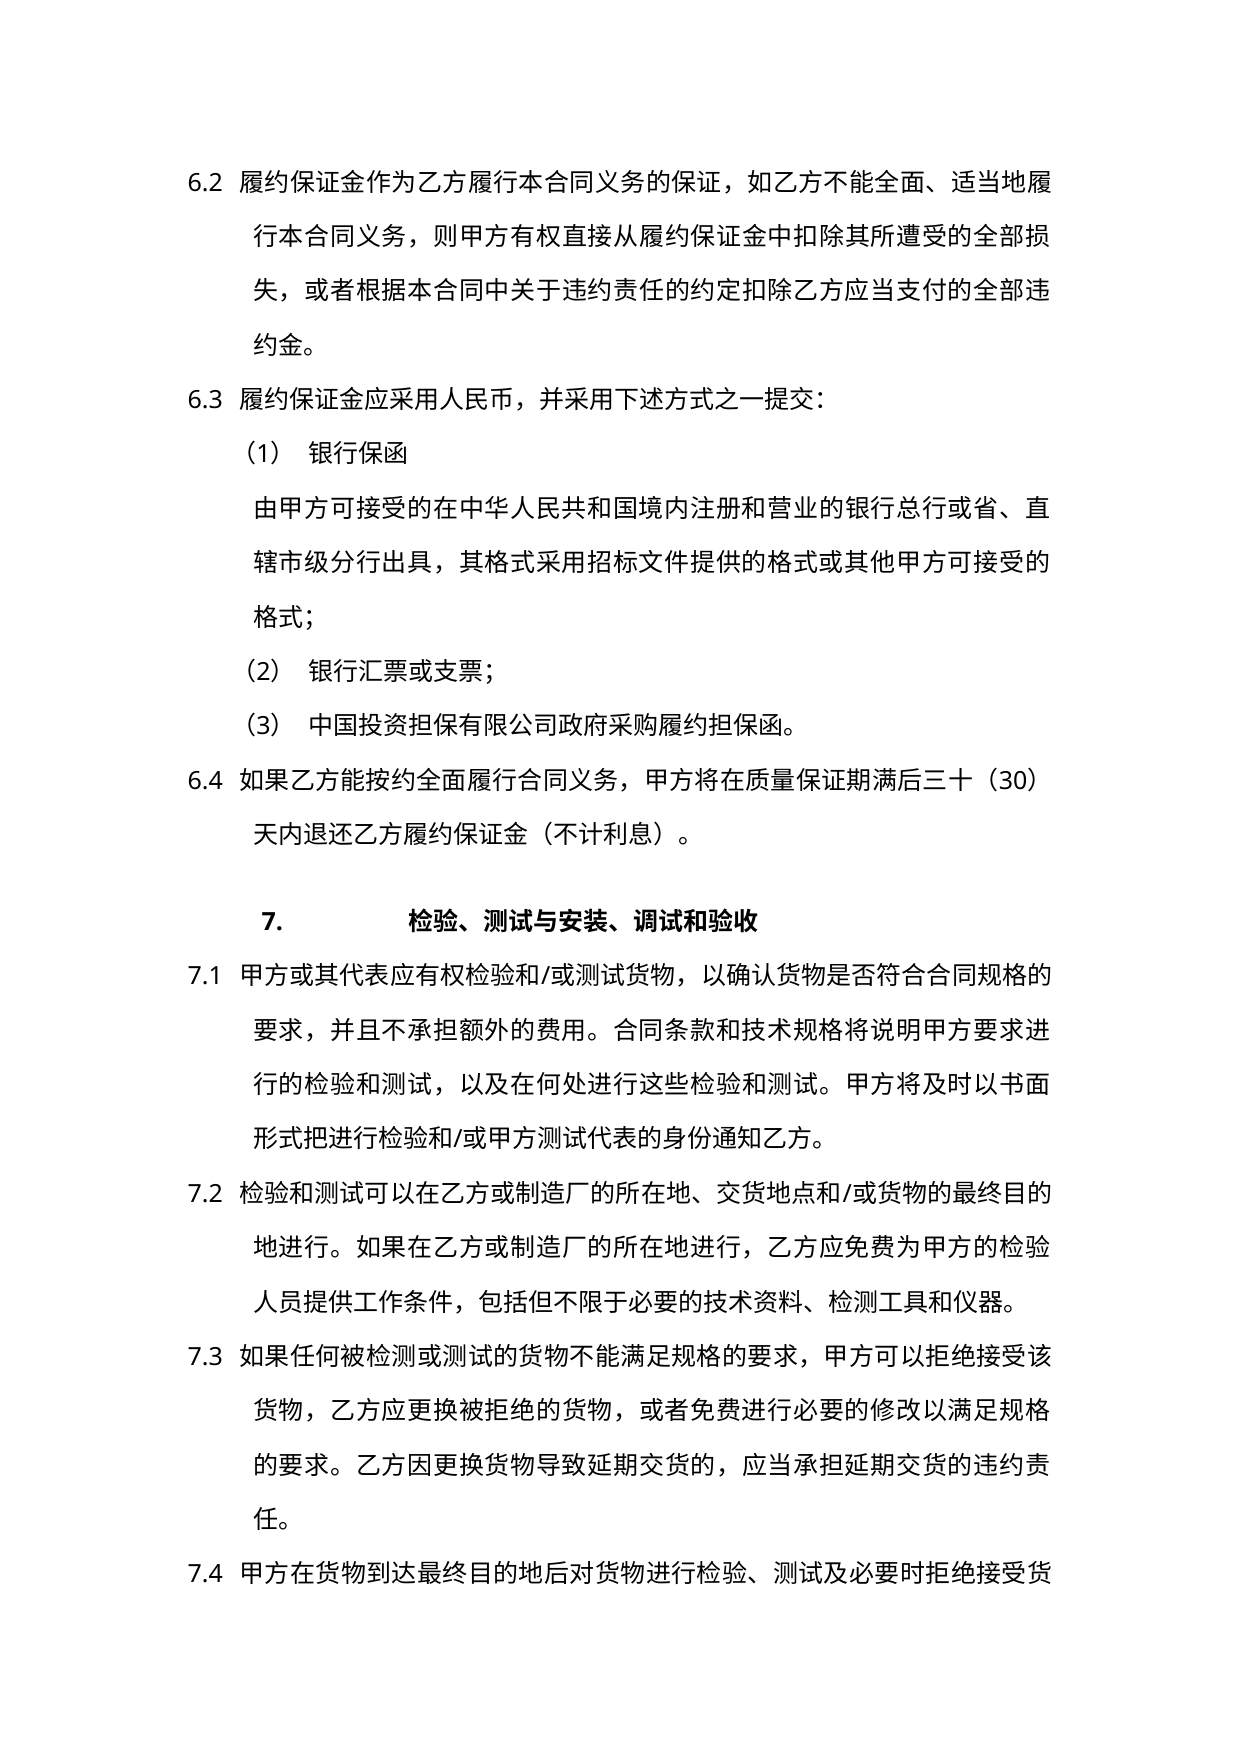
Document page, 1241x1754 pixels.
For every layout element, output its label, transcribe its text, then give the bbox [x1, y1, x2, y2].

list 检验、测试与安装、调试和验收 [261, 901, 1053, 938]
list 甲方或其代表应有权检验和/或测试货物，以确认货物是否符合合同规格的要求，并且不承担额外的费用。合同条款和技术规格将说明甲方要求进行的检验和测试，以及在何处进行这些检验和测试。甲方将及时以书面形式把进行检验和/或甲方测试代表的身份通知乙方。 [187, 956, 1053, 1155]
list 银行汇票或支票； [231, 651, 1053, 688]
list 履约保证金应采用人民币，并采用下述方式之一提交： [187, 379, 1053, 416]
list 如果任何被检测或测试的货物不能满足规格的要求，甲方可以拒绝接受该货物，乙方应更换被拒绝的货物，或者免费进行必要的修改以满足规格的要求。乙方因更换货物导致延期交货的，应当承担延期交货的违约责任。 [187, 1336, 1053, 1536]
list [187, 1554, 1053, 1590]
list 如果乙方能按约全面履行合同义务，甲方将在质量保证期满后三十（30）天内退还乙方履约保证金（不计利息）。 [187, 760, 1053, 851]
text 由甲方可接受的在中华人民共和国境内注册和营业的银行总行或省、直辖市级分行出具，其格式采用招标文件提供的格式或其他甲方可接受的格式； [253, 488, 1053, 633]
list 检验和测试可以在乙方或制造厂的所在地、交货地点和/或货物的最终目的地进行。如果在乙方或制造厂的所在地进行，乙方应免费为甲方的检验人员提供工作条件，包括但不限于必要的技术资料、检测工具和仪器。 [187, 1173, 1053, 1318]
list 中国投资担保有限公司政府采购履约担保函。 [231, 706, 1053, 742]
list 履约保证金作为乙方履行本合同义务的保证，如乙方不能全面、适当地履行本合同义务，则甲方有权直接从履约保证金中扣除其所遭受的全部损失，或者根据本合同中关于违约责任的约定扣除乙方应当支付的全部违约金。 [187, 162, 1053, 361]
list 银行保函 [231, 434, 1053, 470]
